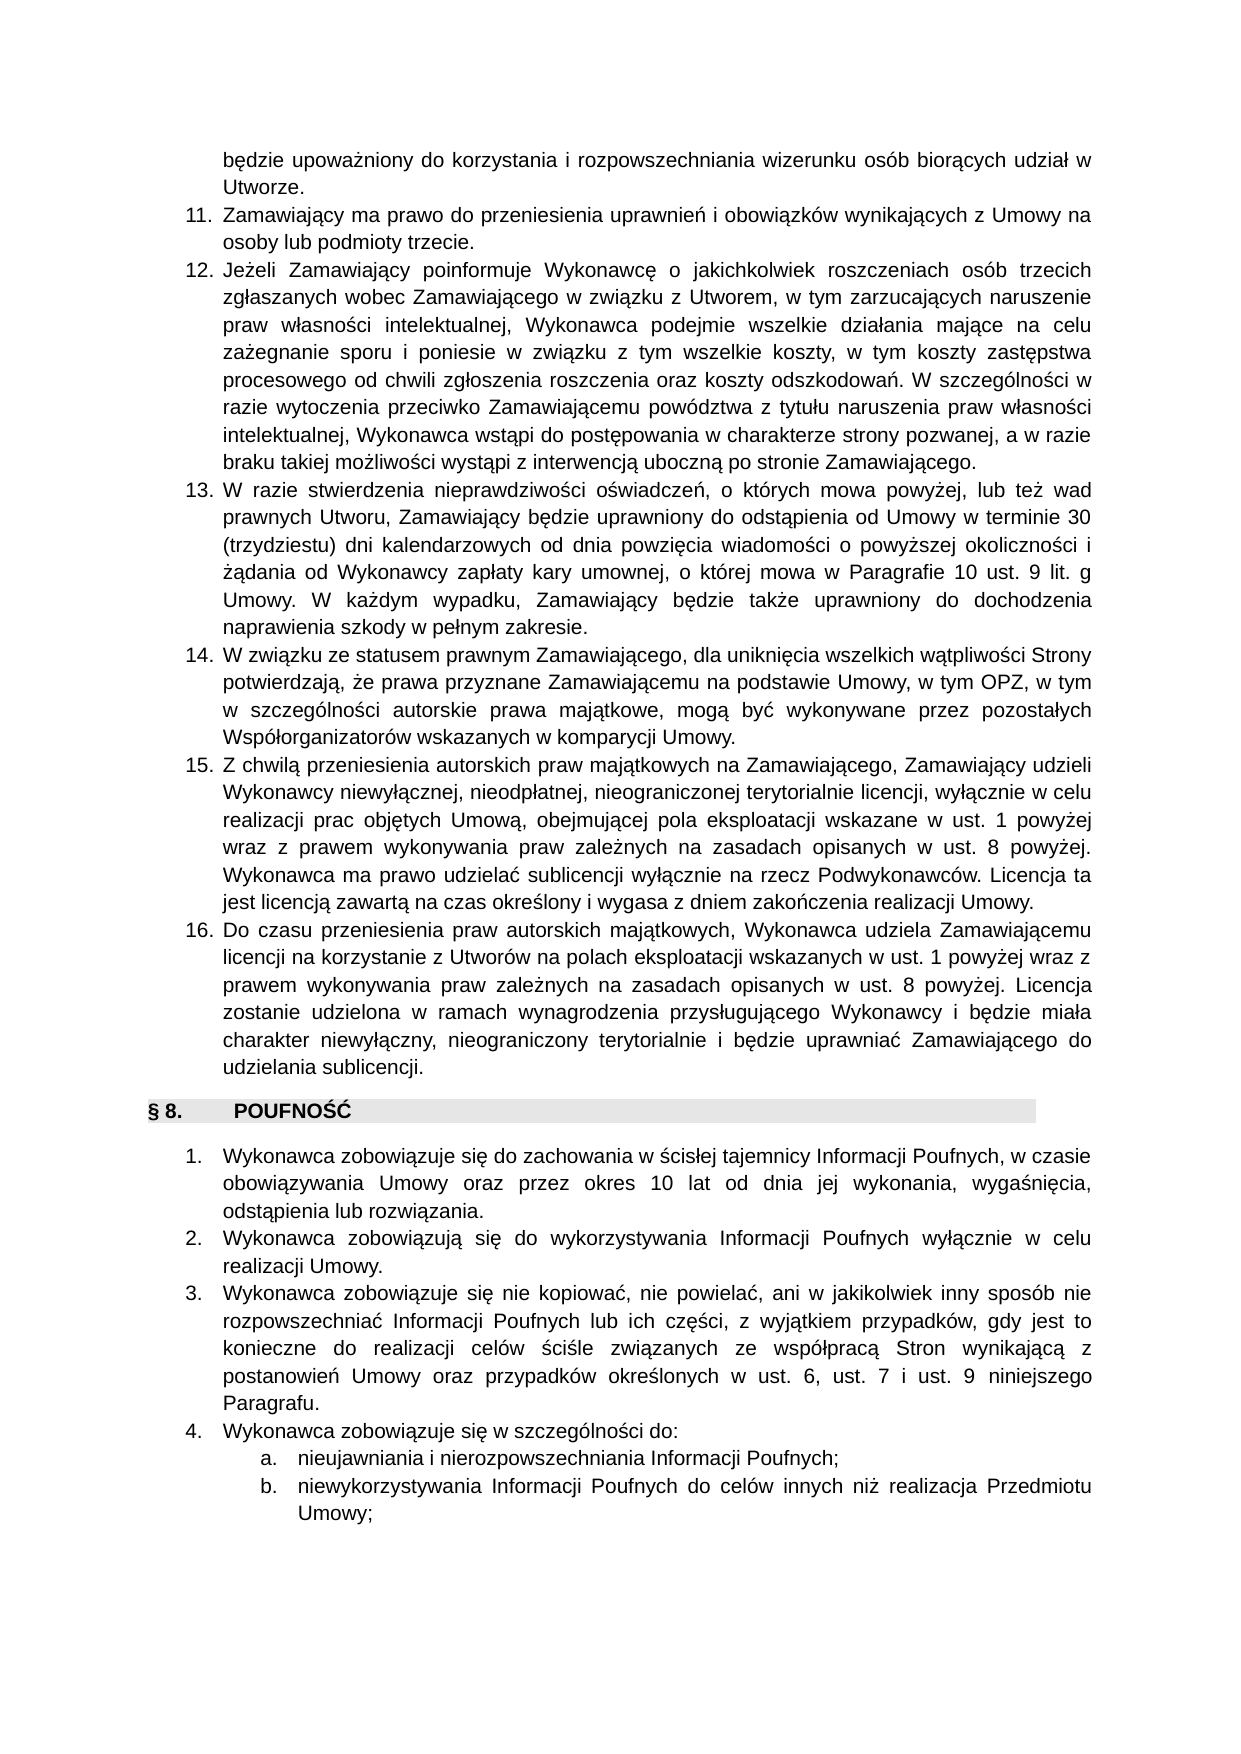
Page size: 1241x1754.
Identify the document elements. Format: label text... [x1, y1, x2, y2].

list Wykonawca zobowiązują się do wykorzystywania Informacji Poufnych wyłącznie w celu realizacji Umowy. [185, 1226, 1093, 1277]
list Wykonawca zobowiązuje się nie kopiować, nie powielać, ani w jakikolwiek inny sposób nie rozpowszechniać Informacji Poufnych lub ich części, z wyjątkiem przypadków, gdy jest to konieczne do realizacji celów ściśle związanych ze współpracą Stron wynikającą z postanowień Umowy oraz przypadków określonych w ust. 6, ust. 7 i ust. 9 niniejszego Paragrafu. [185, 1281, 1093, 1415]
list Wykonawca zobowiązuje się do zachowania w ścisłej tajemnicy Informacji Poufnych, w czasie obowiązywania Umowy oraz przez okres 10 lat od dnia jej wykonania, wygaśnięcia, odstąpienia lub rozwiązania. [185, 1143, 1093, 1222]
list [185, 148, 1093, 199]
list Zamawiający ma prawo do przeniesienia uprawnień i obowiązków wynikających z Umowy na osoby lub podmioty trzecie. [185, 203, 1093, 254]
text § 8. POUFNOŚĆ [148, 1099, 1036, 1123]
list W związku ze statusem prawnym Zamawiającego, dla uniknięcia wszelkich wątpliwości Strony potwierdzają, że prawa przyznane Zamawiającemu na podstawie Umowy, w tym OPZ, w tym w szczególności autorskie prawa majątkowe, mogą być wykonywane przez pozostałych Współorganizatorów wskazanych w komparycji Umowy. [185, 643, 1093, 749]
list niewykorzystywania Informacji Poufnych do celów innych niż realizacja Przedmiotu Umowy; [260, 1473, 1093, 1525]
list Jeżeli Zamawiający poinformuje Wykonawcę o jakichkolwiek roszczeniach osób trzecich zgłaszanych wobec Zamawiającego w związku z Utworem, w tym zarzucających naruszenie praw własności intelektualnej, Wykonawca podejmie wszelkie działania mające na celu zażegnanie sporu i poniesie w związku z tym wszelkie koszty, w tym koszty zastępstwa procesowego od chwili zgłoszenia roszczenia oraz koszty odszkodowań. W szczególności w razie wytoczenia przeciwko Zamawiającemu powództwa z tytułu naruszenia praw własności intelektualnej, Wykonawca wstąpi do postępowania w charakterze strony pozwanej, a w razie braku takiej możliwości wystąpi z interwencją uboczną po stronie Zamawiającego. [185, 258, 1093, 474]
list Z chwilą przeniesienia autorskich praw majątkowych na Zamawiającego, Zamawiający udzieli Wykonawcy niewyłącznej, nieodpłatnej, nieograniczonej terytorialnie licencji, wyłącznie w celu realizacji prac objętych Umową, obejmującej pola eksploatacji wskazane w ust. 1 powyżej wraz z prawem wykonywania praw zależnych na zasadach opisanych w ust. 8 powyżej. Wykonawca ma prawo udzielać sublicencji wyłącznie na rzecz Podwykonawców. Licencja ta jest licencją zawartą na czas określony i wygasa z dniem zakończenia realizacji Umowy. [185, 753, 1093, 914]
list Wykonawca zobowiązuje się w szczególności do: [185, 1418, 1093, 1442]
list W razie stwierdzenia nieprawdziwości oświadczeń, o których mowa powyżej, lub też wad prawnych Utworu, Zamawiający będzie uprawniony do odstąpienia od Umowy w terminie 30 (trzydziestu) dni kalendarzowych od dnia powzięcia wiadomości o powyższej okoliczności i żądania od Wykonawcy zapłaty kary umownej, o której mowa w Paragrafie 10 ust. 9 lit. g Umowy. W każdym wypadku, Zamawiający będzie także uprawniony do dochodzenia naprawienia szkody w pełnym zakresie. [185, 478, 1093, 639]
list nieujawniania i nierozpowszechniania Informacji Poufnych; [260, 1446, 1093, 1470]
list Do czasu przeniesienia praw autorskich majątkowych, Wykonawca udziela Zamawiającemu licencji na korzystanie z Utworów na polach eksploatacji wskazanych w ust. 1 powyżej wraz z prawem wykonywania praw zależnych na zasadach opisanych w ust. 8 powyżej. Licencja zostanie udzielona w ramach wynagrodzenia przysługującego Wykonawcy i będzie miała charakter niewyłączny, nieograniczony terytorialnie i będzie uprawniać Zamawiającego do udzielania sublicencji. [185, 918, 1093, 1079]
